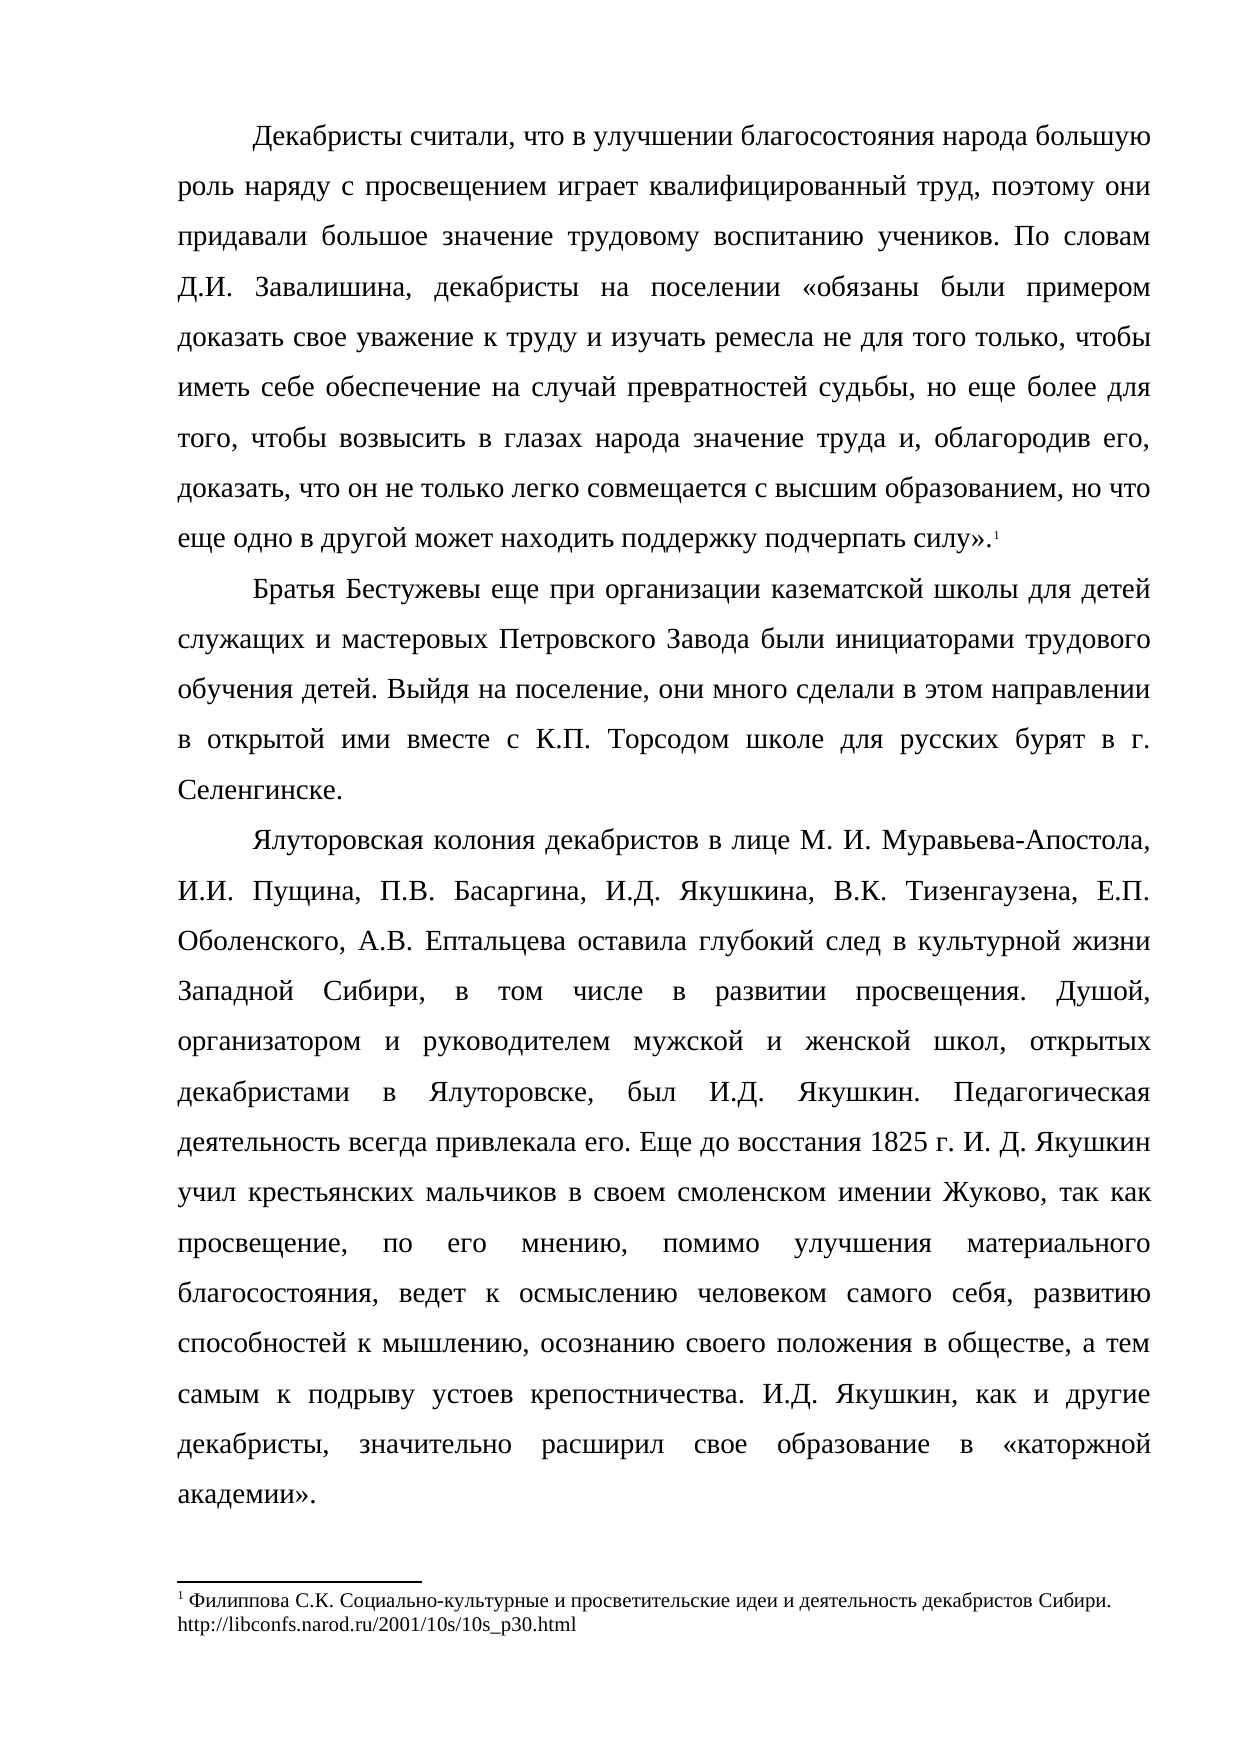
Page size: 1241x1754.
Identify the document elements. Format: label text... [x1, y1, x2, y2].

text Декабристы считали, что в улучшении благосостояния народа большую роль наряду с просвещением играет квалифицированный труд, поэтому они придавали большое значение трудовому воспитанию учеников. По словам Д.И. Завалишина, декабристы на поселении «обязаны были примером доказать свое уважение к труду и изучать ремесла не для того только, чтобы иметь себе обеспечение на случай превратностей судьбы, но еще более для того, чтобы возвысить в глазах народа значение труда и, облагородив его, доказать, что он не только легко совмещается с высшим образованием, но что еще одно в другой может находить поддержку подчерпать силу». [177, 118, 1152, 554]
text Братья Бестужевы еще при организации казематской школы для детей служащих и мастеровых Петровского Завода были инициаторами трудового обучения детей. Выйдя на поселение, они много сделали в этом направлении в открытой ими вместе с К.П. Торсодом школе для русских бурят в г. Селенгинске. [177, 571, 1152, 806]
text Ялуторовская колония декабристов в лице М. И. Муравьева-Апостола, И.И. Пущина, П.В. Басаргина, И.Д. Якушкина, В.К. Тизенгаузена, Е.П. Оболенского, А.В. Ептальцева оставила глубокий след в культурной жизни Западной Сибири, в том числе в развитии просвещения. Душой, организатором и руководителем мужской и женской школ, открытых декабристами в Ялуторовске, был И.Д. Якушкин. Педагогическая деятельность всегда привлекала его. Еще до восстания 1825 г. И. Д. Якушкин учил крестьянских мальчиков в своем смоленском имении Жуково, так как просвещение, по его мнению, помимо улучшения материального благосостояния, ведет к осмыслению человеком самого себя, развитию способностей к мышлению, осознанию своего положения в обществе, а тем самым к подрыву устоев крепостничества. И.Д. Якушкин, как и другие декабристы, значительно расширил свое образование в «каторжной академии». [177, 822, 1152, 1510]
